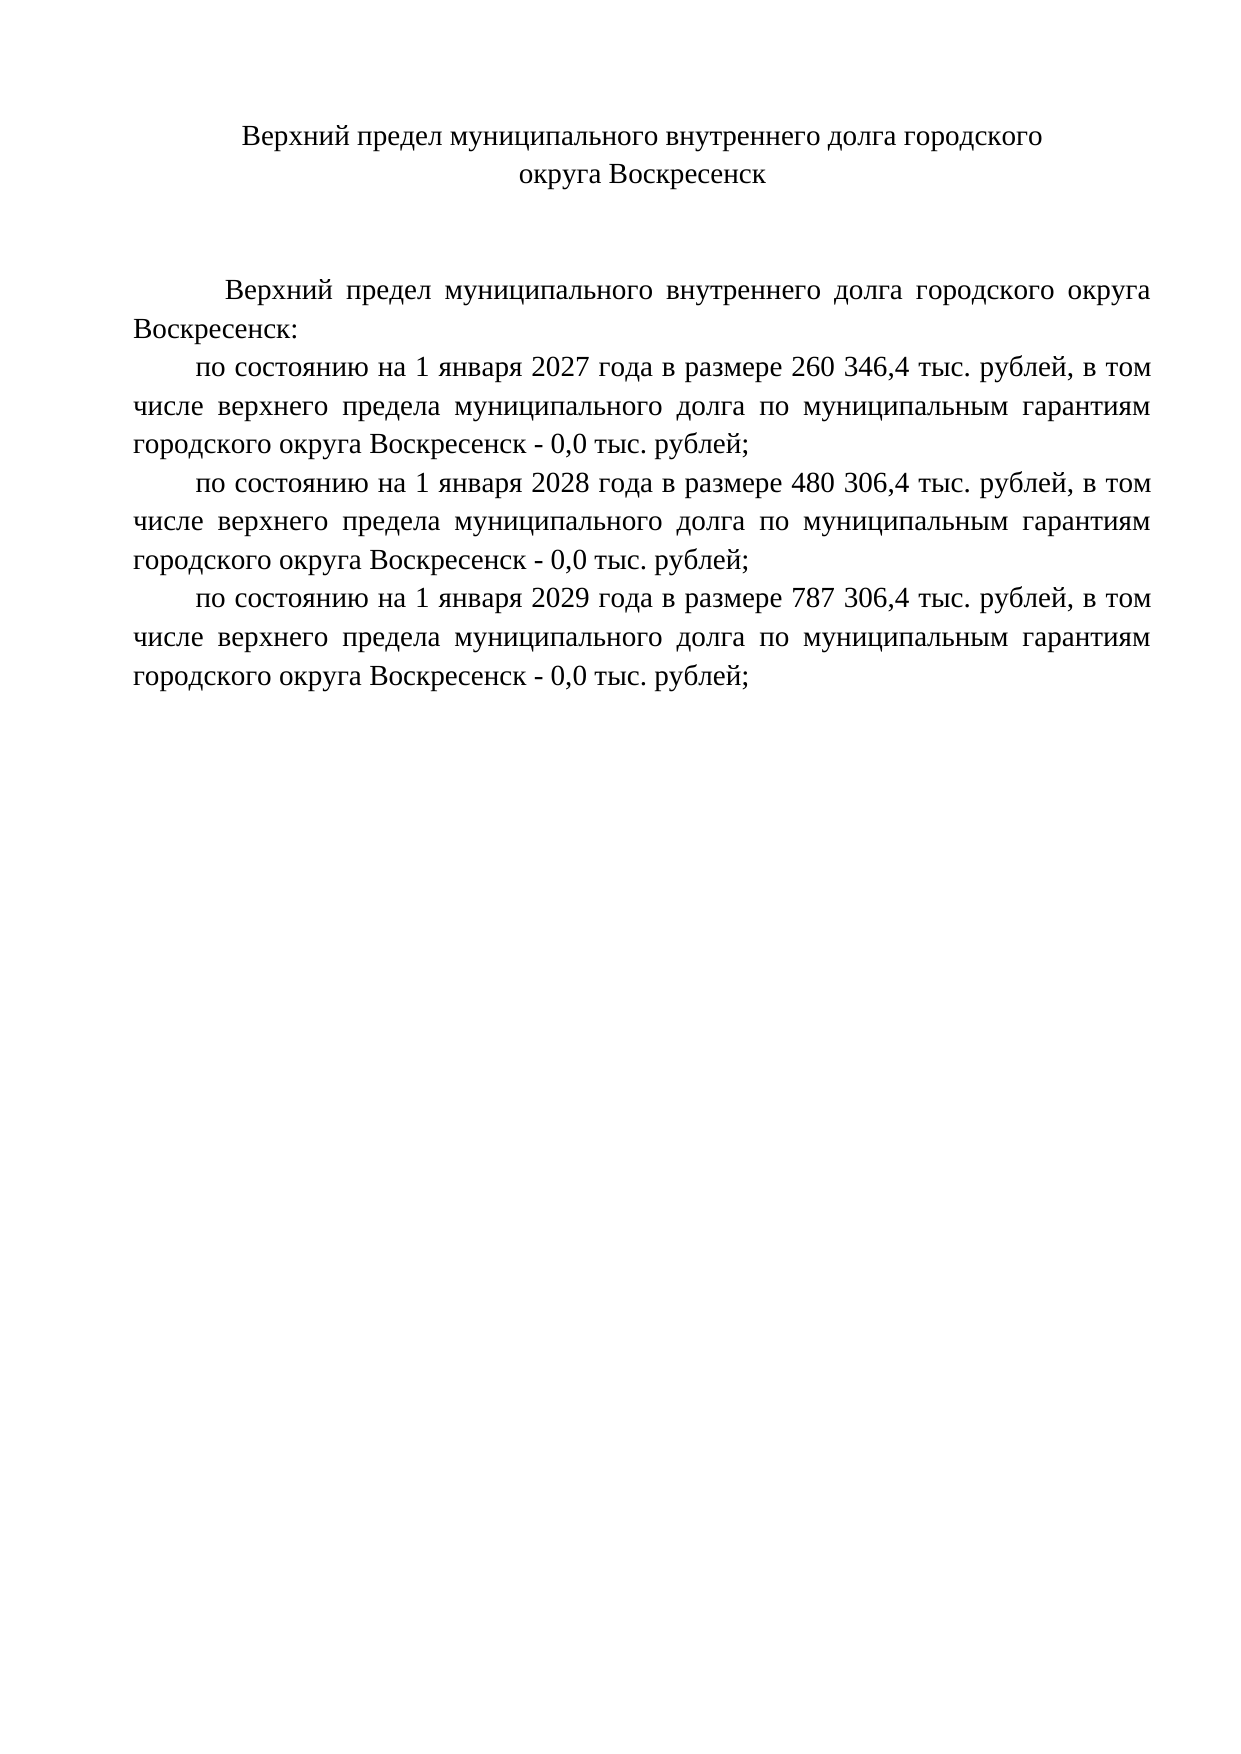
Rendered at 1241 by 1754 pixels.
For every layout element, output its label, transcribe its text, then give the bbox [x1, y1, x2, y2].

text по состоянию на 1 января 2029 года в размере 787 306,4 тыс. рублей, в том числе верхнего предела муниципального долга по муниципальным гарантиям городского округа Воскресенск - 0,0 тыс. рублей; [133, 581, 1152, 691]
text по состоянию на 1 января 2027 года в размере 260 346,4 тыс. рублей, в том числе верхнего предела муниципального долга по муниципальным гарантиям городского округа Воскресенск - 0,0 тыс. рублей; [133, 349, 1152, 460]
text по состоянию на 1 января 2028 года в размере 480 306,4 тыс. рублей, в том числе верхнего предела муниципального долга по муниципальным гарантиям городского округа Воскресенск - 0,0 тыс. рублей; [133, 465, 1152, 576]
text Верхний предел муниципального внутреннего долга городского округа Воскресенск: [133, 272, 1152, 344]
text Верхний предел муниципального внутреннего долга городского округа Воскресенск [133, 118, 1152, 190]
